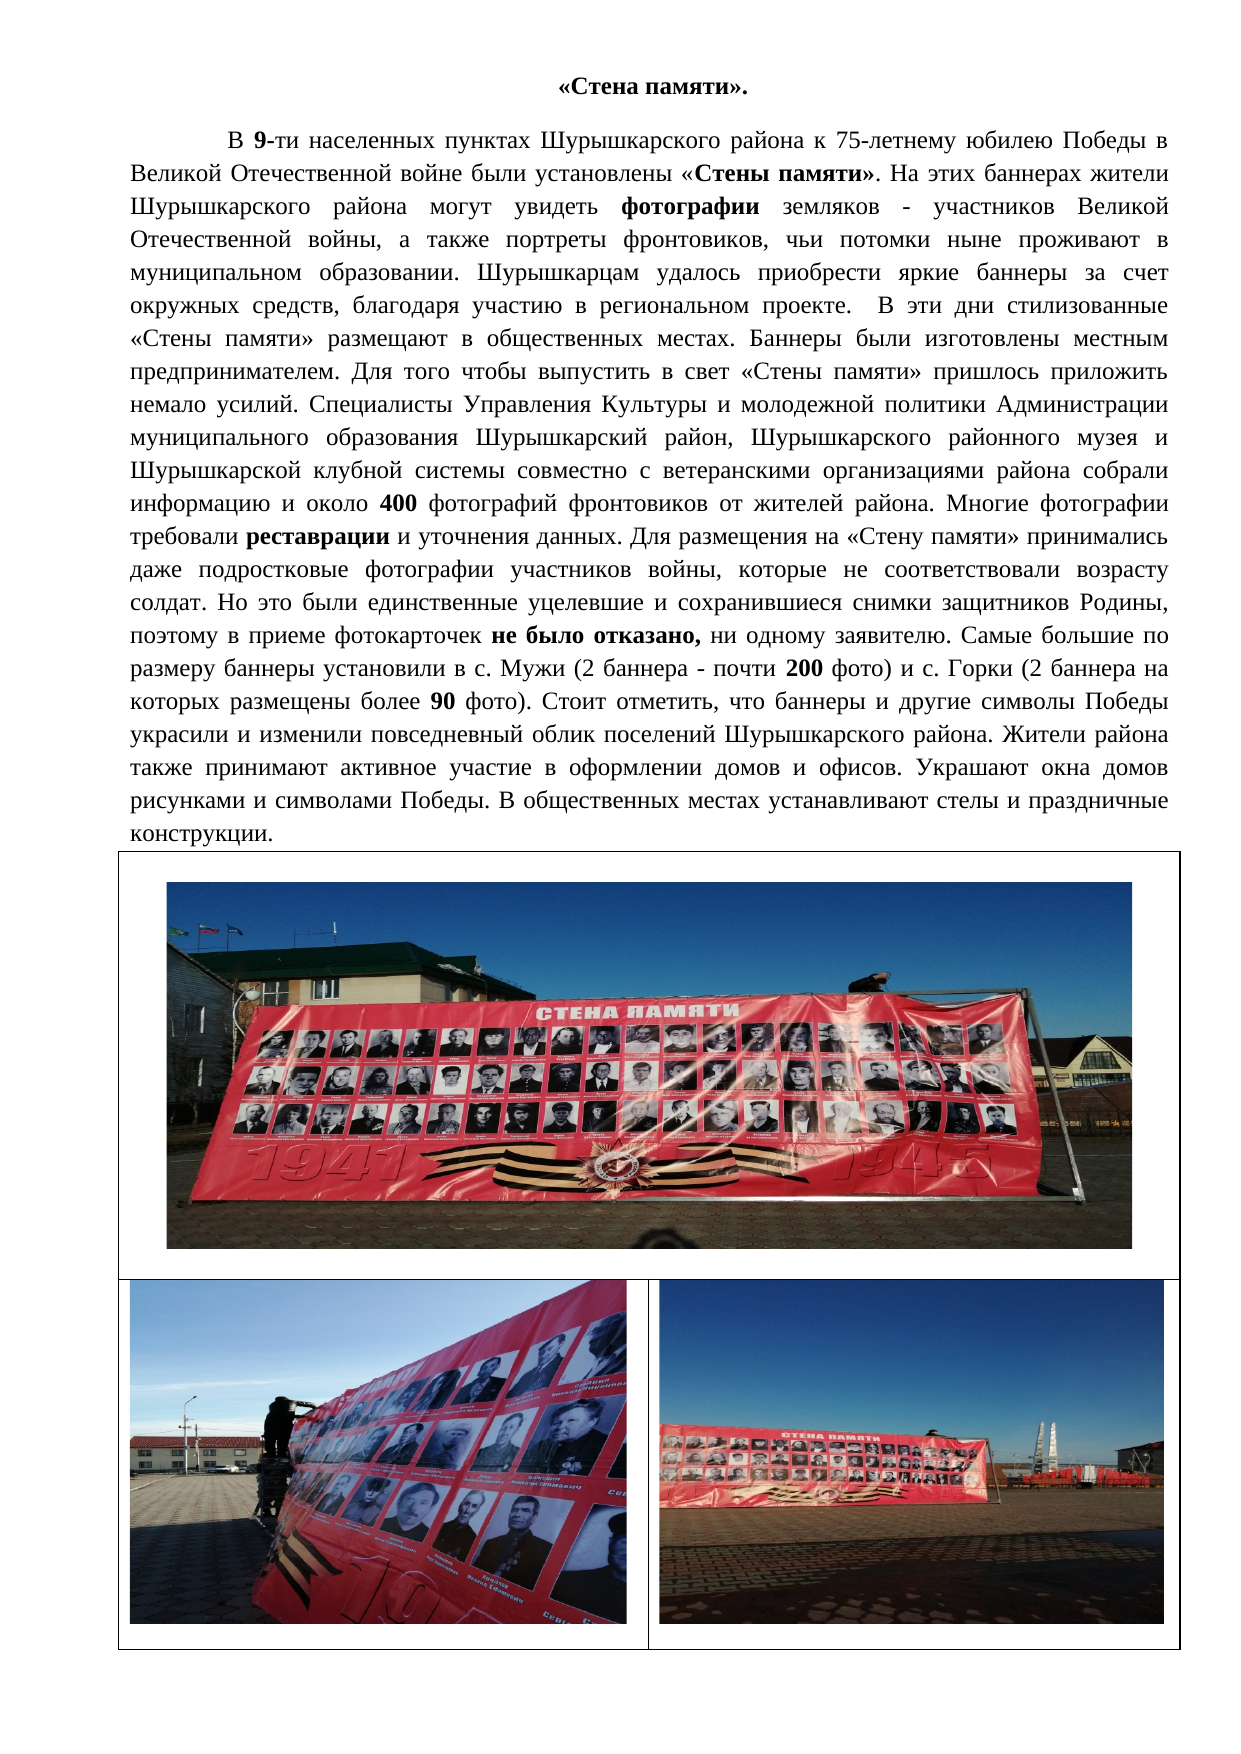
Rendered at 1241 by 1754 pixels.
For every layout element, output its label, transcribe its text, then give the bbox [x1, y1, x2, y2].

text В 9-ти населенных пунктах Шурышкарского района к 75-летнему юбилею Победы в Великой Отечественной войне были установлены «Стены памяти». На этих баннерах жители Шурышкарского района могут увидеть фотографии земляков - участников Великой Отечественной войны, а также портреты фронтовиков, чьи потомки ныне проживают в муниципальном образовании. Шурышкарцам удалось приобрести яркие баннеры за счет окружных средств, благодаря участию в региональном проекте. В эти дни стилизованные «Стены памяти» размещают в общественных местах. Баннеры были изготовлены местным предпринимателем. Для того чтобы выпустить в свет «Стены памяти» пришлось приложить немало усилий. Специалисты Управления Культуры и молодежной политики Администрации муниципального образования Шурышкарский район, Шурышкарского районного музея и Шурышкарской клубной системы совместно с ветеранскими организациями района собрали информацию и около 400 фотографий фронтовиков от жителей района. Многие фотографии требовали реставрации и уточнения данных. Для размещения на «Стену памяти» принимались даже подростковые фотографии участников войны, которые не соответствовали возрасту солдат. Но это были единственные уцелевшие и сохранившиеся снимки защитников Родины, поэтому в приеме фотокарточек не было отказано, ни одному заявителю. Самые большие по размеру баннеры установили в с. Мужи (2 баннера - почти 200 фото) и с. Горки (2 баннера на которых размещены более 90 фото). Стоит отметить, что баннеры и другие символы Победы украсили и изменили повседневный облик поселений Шурышкарского района. Жители района также принимают активное участие в оформлении домов и офисов. Украшают окна домов рисунками и символами Победы. В общественных местах устанавливают стелы и праздничные конструкции. [130, 125, 1169, 847]
picture [166, 882, 1133, 1249]
picture [129, 1280, 627, 1624]
table_cell [119, 1280, 648, 1648]
table_cell [649, 1280, 1179, 1648]
table_header [119, 852, 1179, 1279]
text «Стена памяти». [130, 71, 1169, 99]
picture [659, 1280, 1164, 1624]
